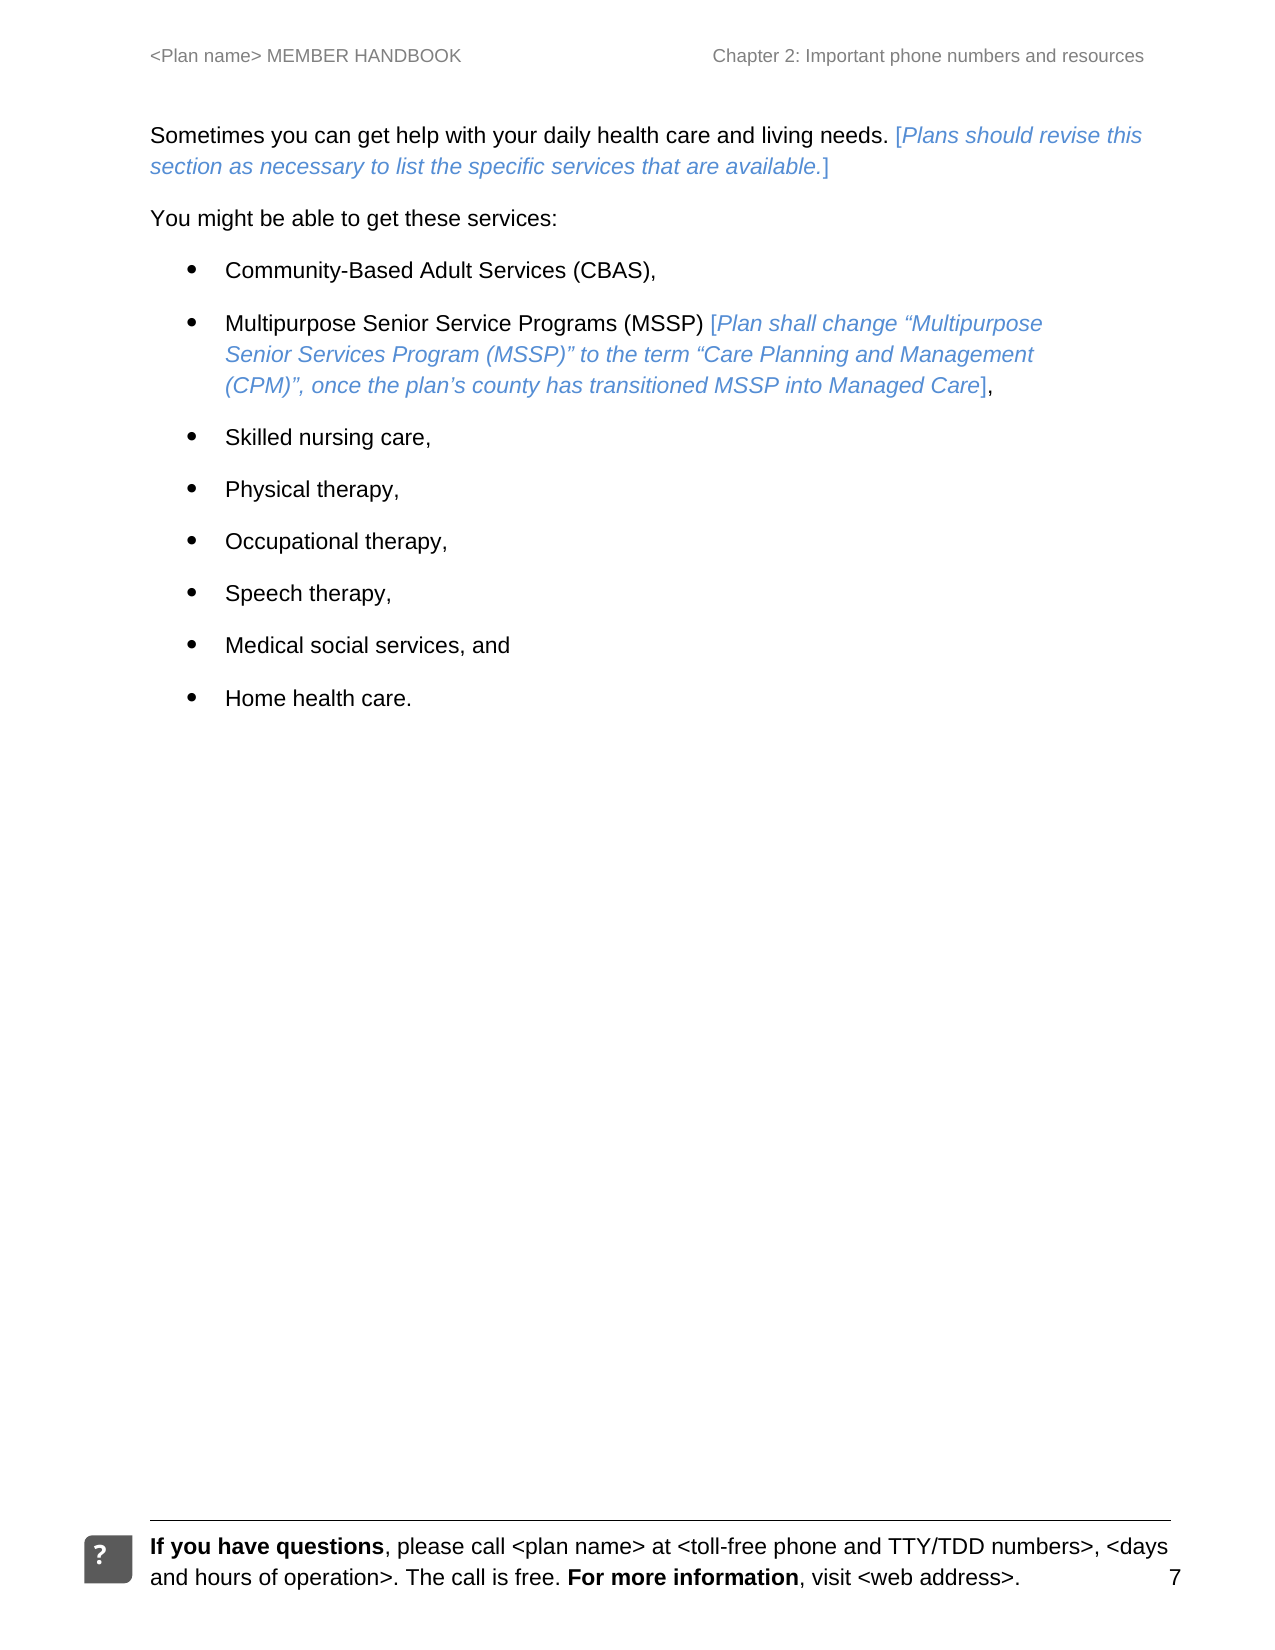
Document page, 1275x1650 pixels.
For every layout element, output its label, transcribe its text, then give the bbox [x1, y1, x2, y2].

text Sometimes you can get help with your daily health care and living needs. [Plans should revise this section as necessary to list the specific services that are available.] [150, 118, 1171, 181]
text You might be able to get these services: [150, 202, 1171, 233]
list Community-Based Adult Services (CBAS), [187, 254, 1096, 285]
list Home health care. [187, 681, 1096, 712]
list Speech therapy, [187, 577, 1096, 608]
list Medical social services, and [187, 629, 1096, 660]
list Skilled nursing care, [187, 421, 1096, 452]
list Physical therapy, [187, 473, 1096, 504]
list Multipurpose Senior Service Programs (MSSP) [Plan shall change “Multipurpose Senior Services Program (MSSP)” to the term “Care Planning and Management (CPM)”, once the plan’s county has transitioned MSSP into Managed Care], [187, 306, 1096, 400]
list Occupational therapy, [187, 525, 1096, 556]
